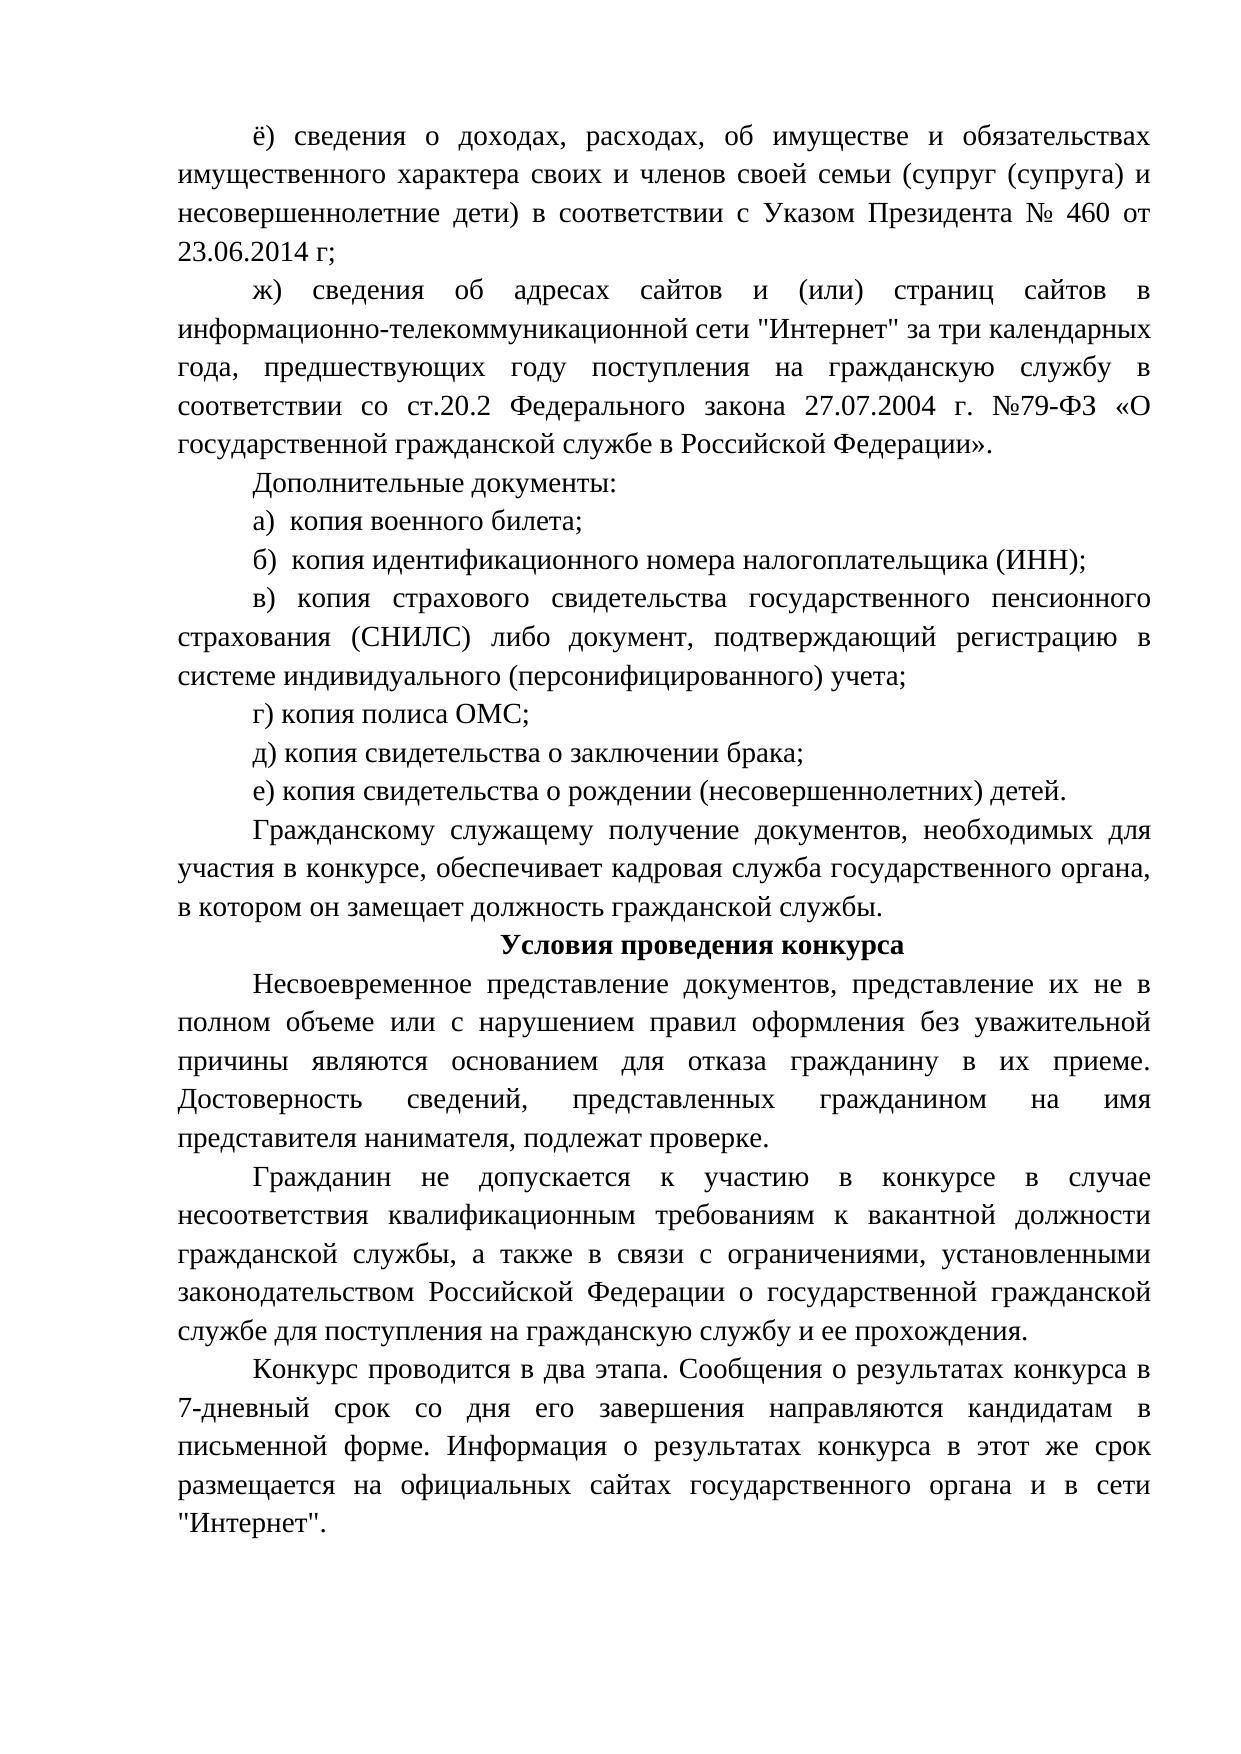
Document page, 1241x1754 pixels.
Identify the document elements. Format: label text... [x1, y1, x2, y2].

text ё) сведения о доходах, расходах, об имуществе и обязательствах имущественного характера своих и членов своей семьи (супруг (супруга) и несовершеннолетние дети) в соответствии с Указом Президента № 460 от 23.06.2014 г; [177, 118, 1152, 267]
text г) копия полиса ОМС; [177, 696, 1152, 730]
text ж) сведения об адресах сайтов и (или) страниц сайтов в информационно-телекоммуникационной сети "Интернет" за три календарных года, предшествующих году поступления на гражданскую службу в соответствии со ст.20.2 Федерального закона 27.07.2004 г. №79-ФЗ «О государственной гражданской службе в Российской Федерации». [177, 272, 1152, 460]
text д) копия свидетельства о заключении брака; [177, 735, 1152, 768]
text Конкурс проводится в два этапа. Сообщения о результатах конкурса в 7-дневный срок со дня его завершения направляются кандидатам в письменной форме. Информация о результатах конкурса в этот же срок размещается на официальных сайтах государственного органа и в сети "Интернет". [177, 1351, 1152, 1539]
text Условия проведения конкурса [177, 927, 1152, 961]
text Несвоевременное представление документов, представление их не в полном объеме или с нарушением правил оформления без уважительной причины являются основанием для отказа гражданину в их приеме. Достоверность сведений, представленных гражданином на имя представителя нанимателя, подлежат проверке. [177, 966, 1152, 1154]
text б) копия идентификационного номера налогоплательщика (ИНН); [177, 542, 1152, 576]
text Гражданскому служащему получение документов, необходимых для участия в конкурсе, обеспечивает кадровая служба государственного органа, в котором он замещает должность гражданской службы. [177, 812, 1152, 922]
text в) копия страхового свидетельства государственного пенсионного страхования (СНИЛС) либо документ, подтверждающий регистрацию в системе индивидуального (персонифицированного) учета; [177, 581, 1152, 691]
text Гражданин не допускается к участию в конкурсе в случае несоответствия квалификационным требованиям к вакантной должности гражданской службы, а также в связи с ограничениями, установленными законодательством Российской Федерации о государственной гражданской службе для поступления на гражданскую службу и ее прохождения. [177, 1159, 1152, 1346]
text а) копия военного билета; [177, 503, 1152, 537]
text е) копия свидетельства о рождении (несовершеннолетних) детей. [177, 773, 1152, 807]
text Дополнительные документы: [177, 465, 1152, 498]
